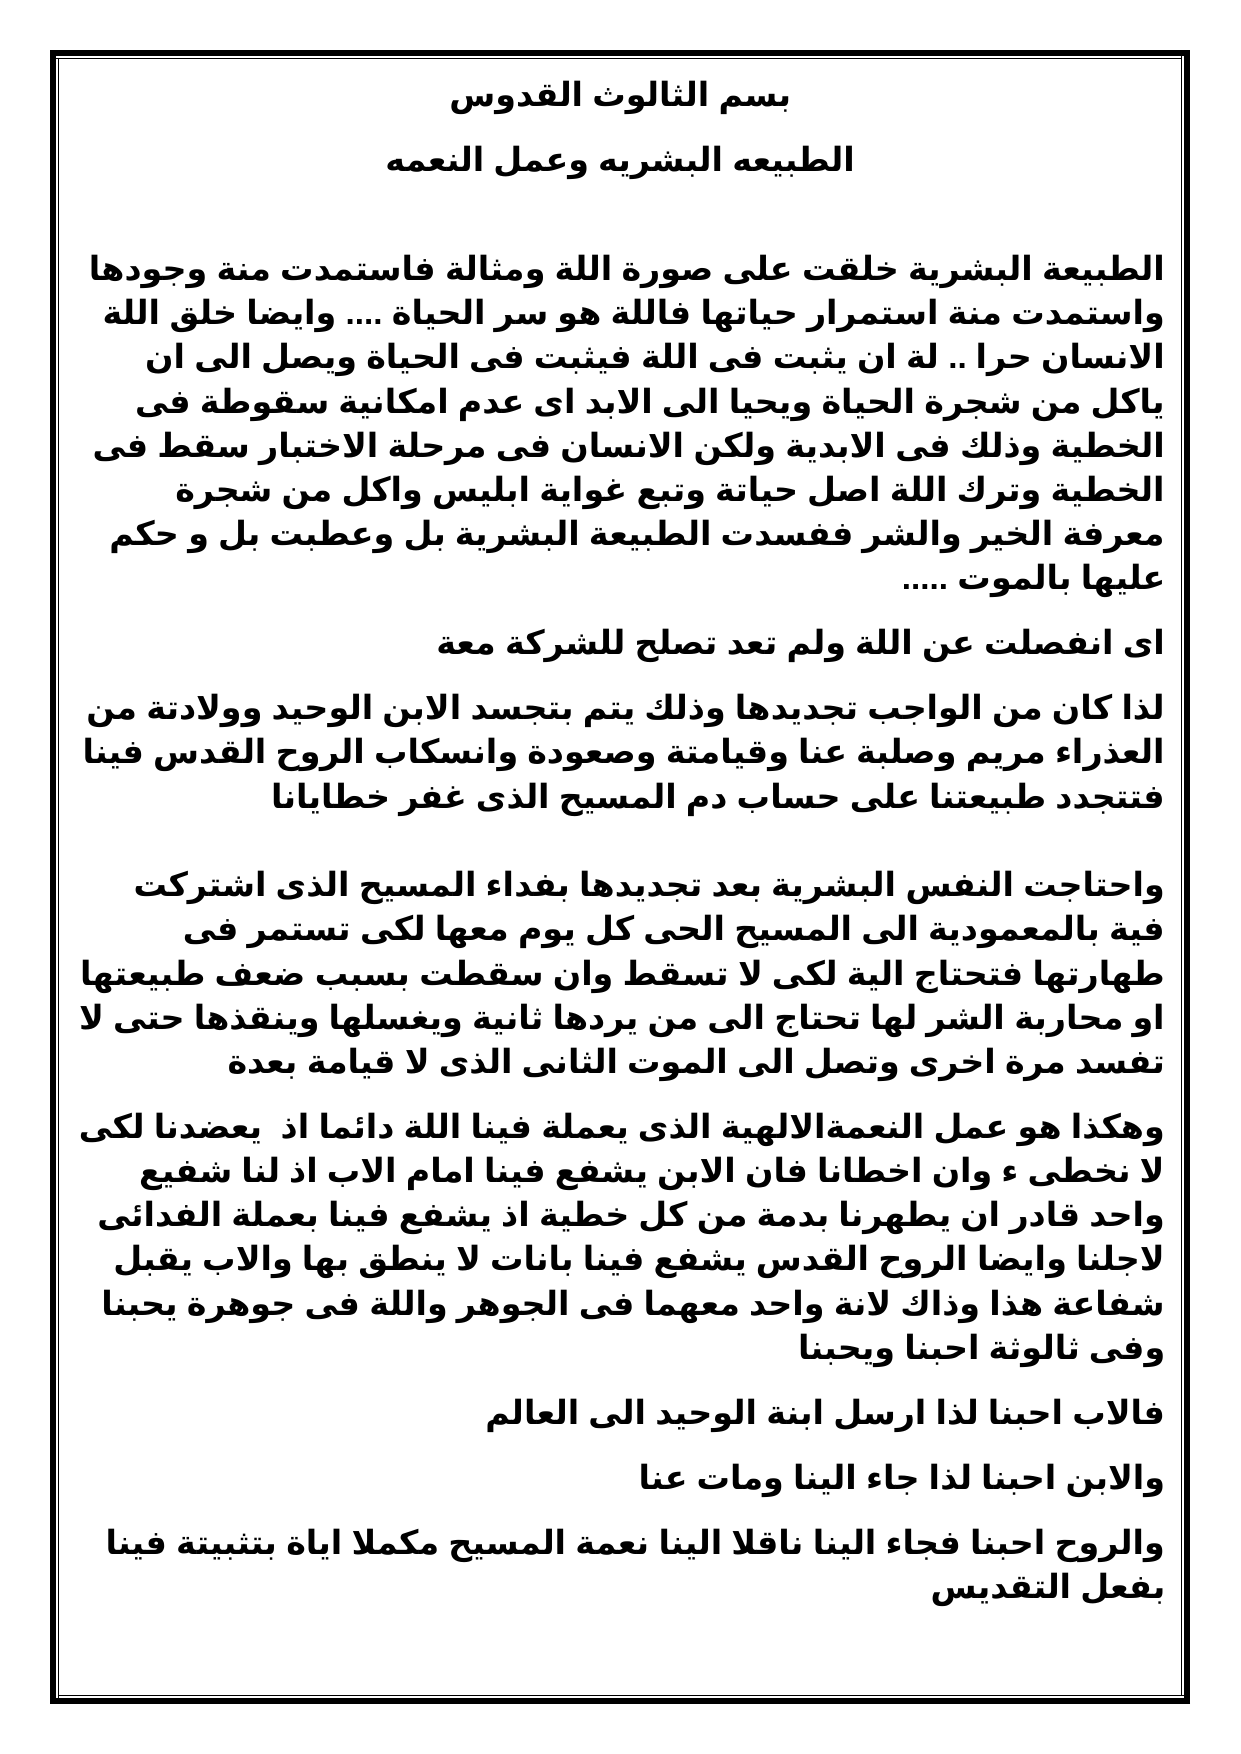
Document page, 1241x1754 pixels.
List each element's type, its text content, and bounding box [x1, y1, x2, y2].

text الطبيعة البشرية خلقت على صورة اللة ومثالة فاستمدت منة وجودها واستمدت منة استمرار حياتها فاللة هو سر الحياة .... وايضا خلق اللة الانسان حرا .. لة ان يثبت فى اللة فيثبت فى الحياة ويصل الى ان ياكل من شجرة الحياة ويحيا الى الابد اى عدم امكانية سقوطة فى الخطية وذلك فى الابدية ولكن الانسان فى مرحلة الاختبار سقط فى الخطية وترك اللة اصل حياتة وتبع غواية ابليس واكل من شجرة معرفة الخير والشر ففسدت الطبيعة البشرية بل وعطبت بل و حكم عليها بالموت ..... [75, 249, 1165, 597]
text اى انفصلت عن اللة ولم تعد تصلح للشركة معة [75, 623, 1165, 662]
text الطبيعه البشريه وعمل النعمه [75, 140, 1165, 178]
text والابن احبنا لذا جاء الينا ومات عنا [75, 1458, 1165, 1496]
text وهكذا هو عمل النعمةالالهية الذى يعملة فينا اللة دائما اذ يعضدنا لكى لا نخطى ء وان اخطانا فان الابن يشفع فينا امام الاب اذ لنا شفيع واحد قادر ان يطهرنا بدمة من كل خطية اذ يشفع فينا بعملة الفدائى لاجلنا وايضا الروح القدس يشفع فينا بانات لا ينطق بها والاب يقبل شفاعة هذا وذاك لانة واحد معهما فى الجوهر واللة فى جوهرة يحبنا وفى ثالوثة احبنا ويحبنا [75, 1107, 1165, 1366]
text والروح احبنا فجاء الينا ناقلا الينا نعمة المسيح مكملا اياة بتثبيتة فينا بفعل التقديس [75, 1523, 1165, 1605]
text فالاب احبنا لذا ارسل ابنة الوحيد الى العالم [75, 1393, 1165, 1431]
text واحتاجت النفس البشرية بعد تجديدها بفداء المسيح الذى اشتركت فية بالمعمودية الى المسيح الحى كل يوم معها لكى تستمر فى طهارتها فتحتاج الية لكى لا تسقط وان سقطت بسبب ضعف طبيعتها او محاربة الشر لها تحتاج الى من يردها ثانية ويغسلها وينقذها حتى لا تفسد مرة اخرى وتصل الى الموت الثانى الذى لا قيامة بعدة [75, 865, 1165, 1080]
text لذا كان من الواجب تجديدها وذلك يتم بتجسد الابن الوحيد وولادتة من العذراء مريم وصلبة عنا وقيامتة وصعودة وانسكاب الروح القدس فينا فتتجدد طبيعتنا على حساب دم المسيح الذى غفر خطايانا [75, 688, 1165, 815]
text بسم الثالوث القدوس [75, 75, 1165, 113]
